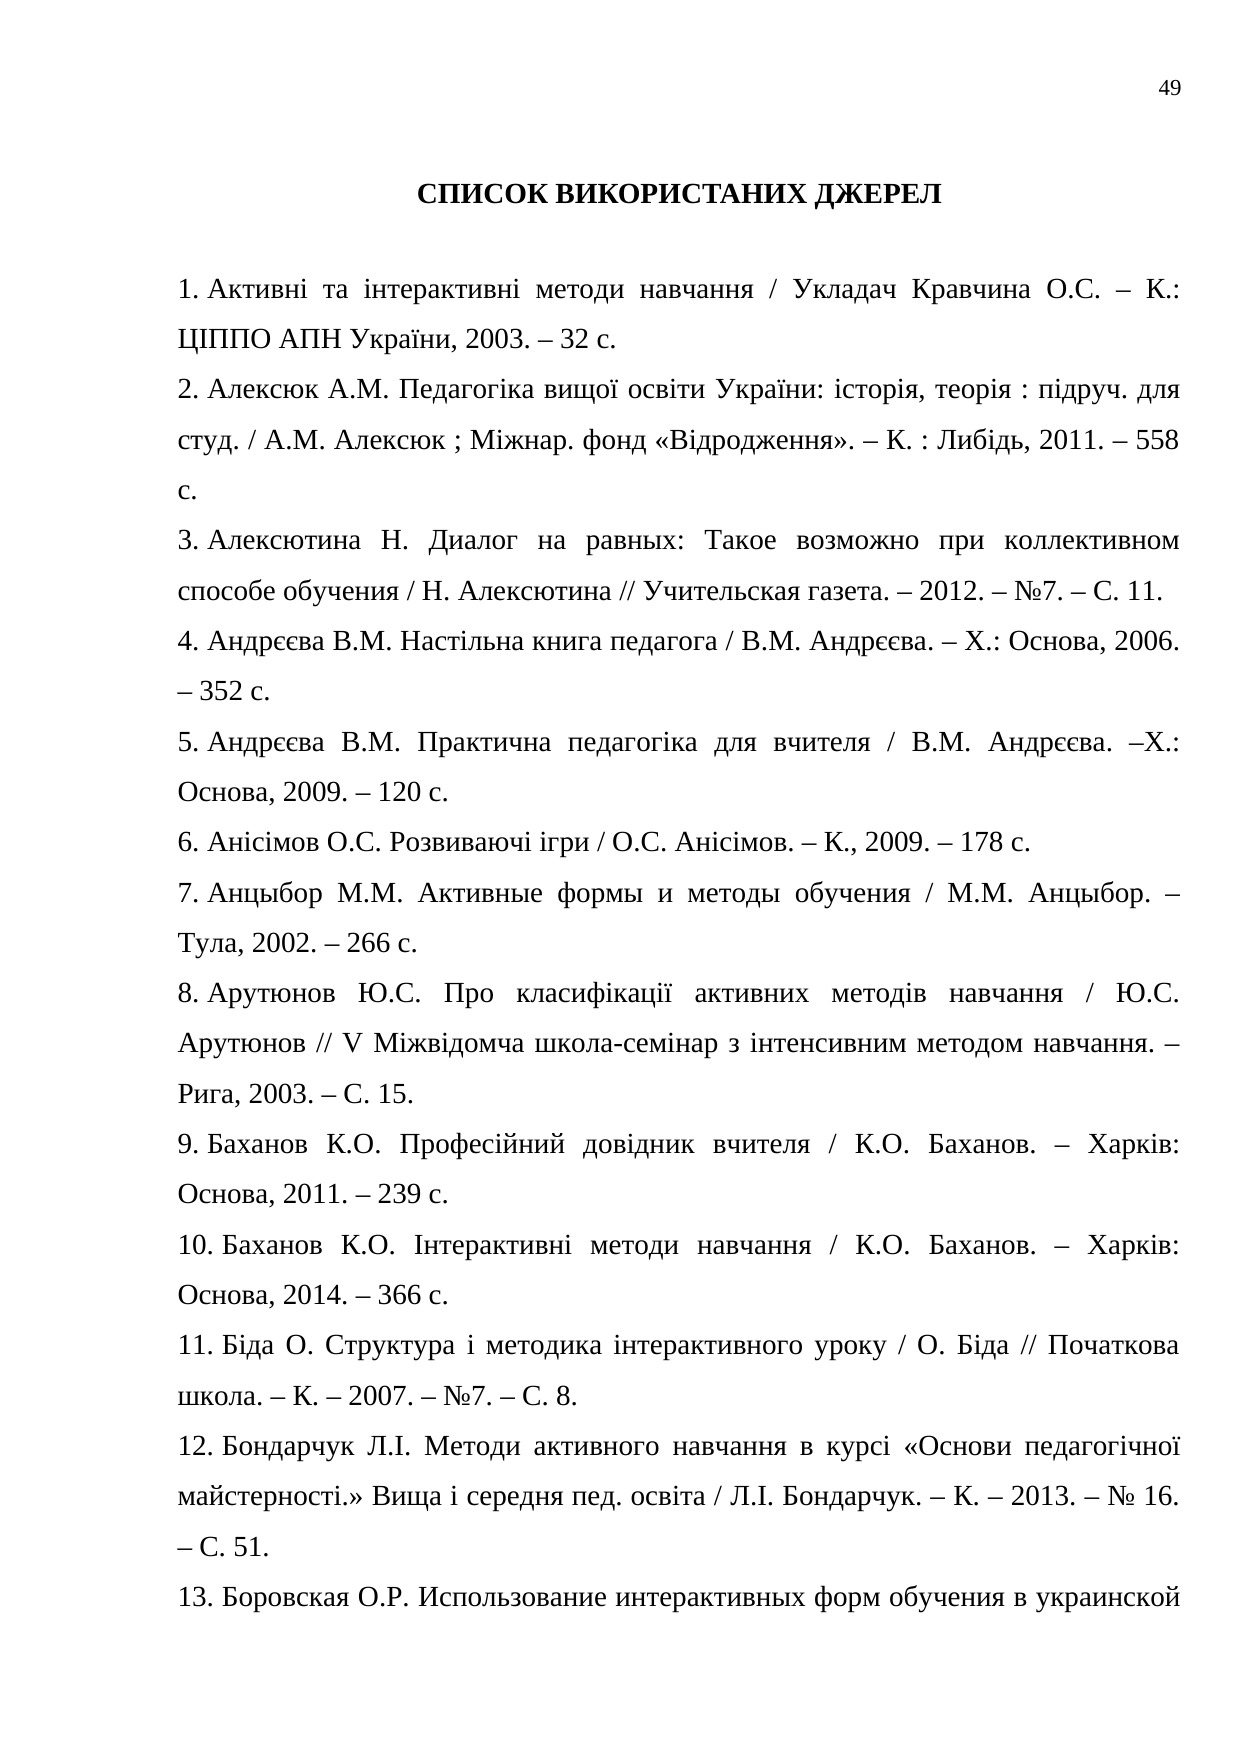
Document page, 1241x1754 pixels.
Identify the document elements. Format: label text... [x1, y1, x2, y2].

list Алексютина Н. Диалог на равных: Такое возможно при коллективном способе обучения / Н. Алексютина // Учительская газета. – 2012. – №7. – С. 11. [177, 522, 1181, 606]
list Анісімов О.С. Розвиваючі ігри / О.С. Анісімов. – К., 2009. – 178 с. [177, 824, 1181, 858]
list Арутюнов Ю.С. Про класифікації активних методів навчання / Ю.С. Арутюнов // V Міжвідомча школа-семінар з інтенсивним методом навчання. – Рига, 2003. – С. 15. [177, 975, 1181, 1109]
list Бондарчук Л.І. Методи активного навчання в курсі «Основи педагогічної майстерності.» Вища і середня пед. освіта / Л.І. Бондарчук. – К. – 2013. – № 16. – С. 51. [177, 1428, 1181, 1562]
list Андрєєва В.М. Настільна книга педагога / В.М. Андрєєва. – Х.: Основа, 2006. – 352 с. [177, 623, 1181, 707]
list Активні та інтерактивні методи навчання / Укладач Кравчина О.С. – К.: ЦІППО АПН України, 2003. – 32 с. [177, 271, 1181, 355]
list Алексюк А.М. Педагогіка вищої освіти України: історія, теорія : підруч. для студ. / А.М. Алексюк ; Міжнар. фонд «Відродження». – К. : Либідь, 2011. – 558 c. [177, 372, 1181, 506]
list Біда О. Структура і методика інтерактивного уроку / О. Біда // Початкова школа. – К. – 2007. – №7. – С. 8. [177, 1327, 1181, 1411]
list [177, 1579, 1181, 1613]
subtitle СПИСОК ВИКОРИСТАНИХ ДЖЕРЕЛ [177, 176, 1181, 209]
list Баханов К.О. Професійний довідник вчителя / К.О. Баханов. – Харків: Основа, 2011. – 239 с. [177, 1126, 1181, 1210]
list Андрєєва В.М. Практична педагогіка для вчителя / В.М. Андрєєва. –Х.: Основа, 2009. – 120 с. [177, 724, 1181, 808]
list Баханов К.О. Інтерактивні методи навчання / К.О. Баханов. – Харків: Основа, 2014. – 366 с. [177, 1227, 1181, 1311]
list Анцыбор М.М. Активные формы и методы обучения / М.М. Анцыбор. – Тула, 2002. – 266 с. [177, 875, 1181, 958]
